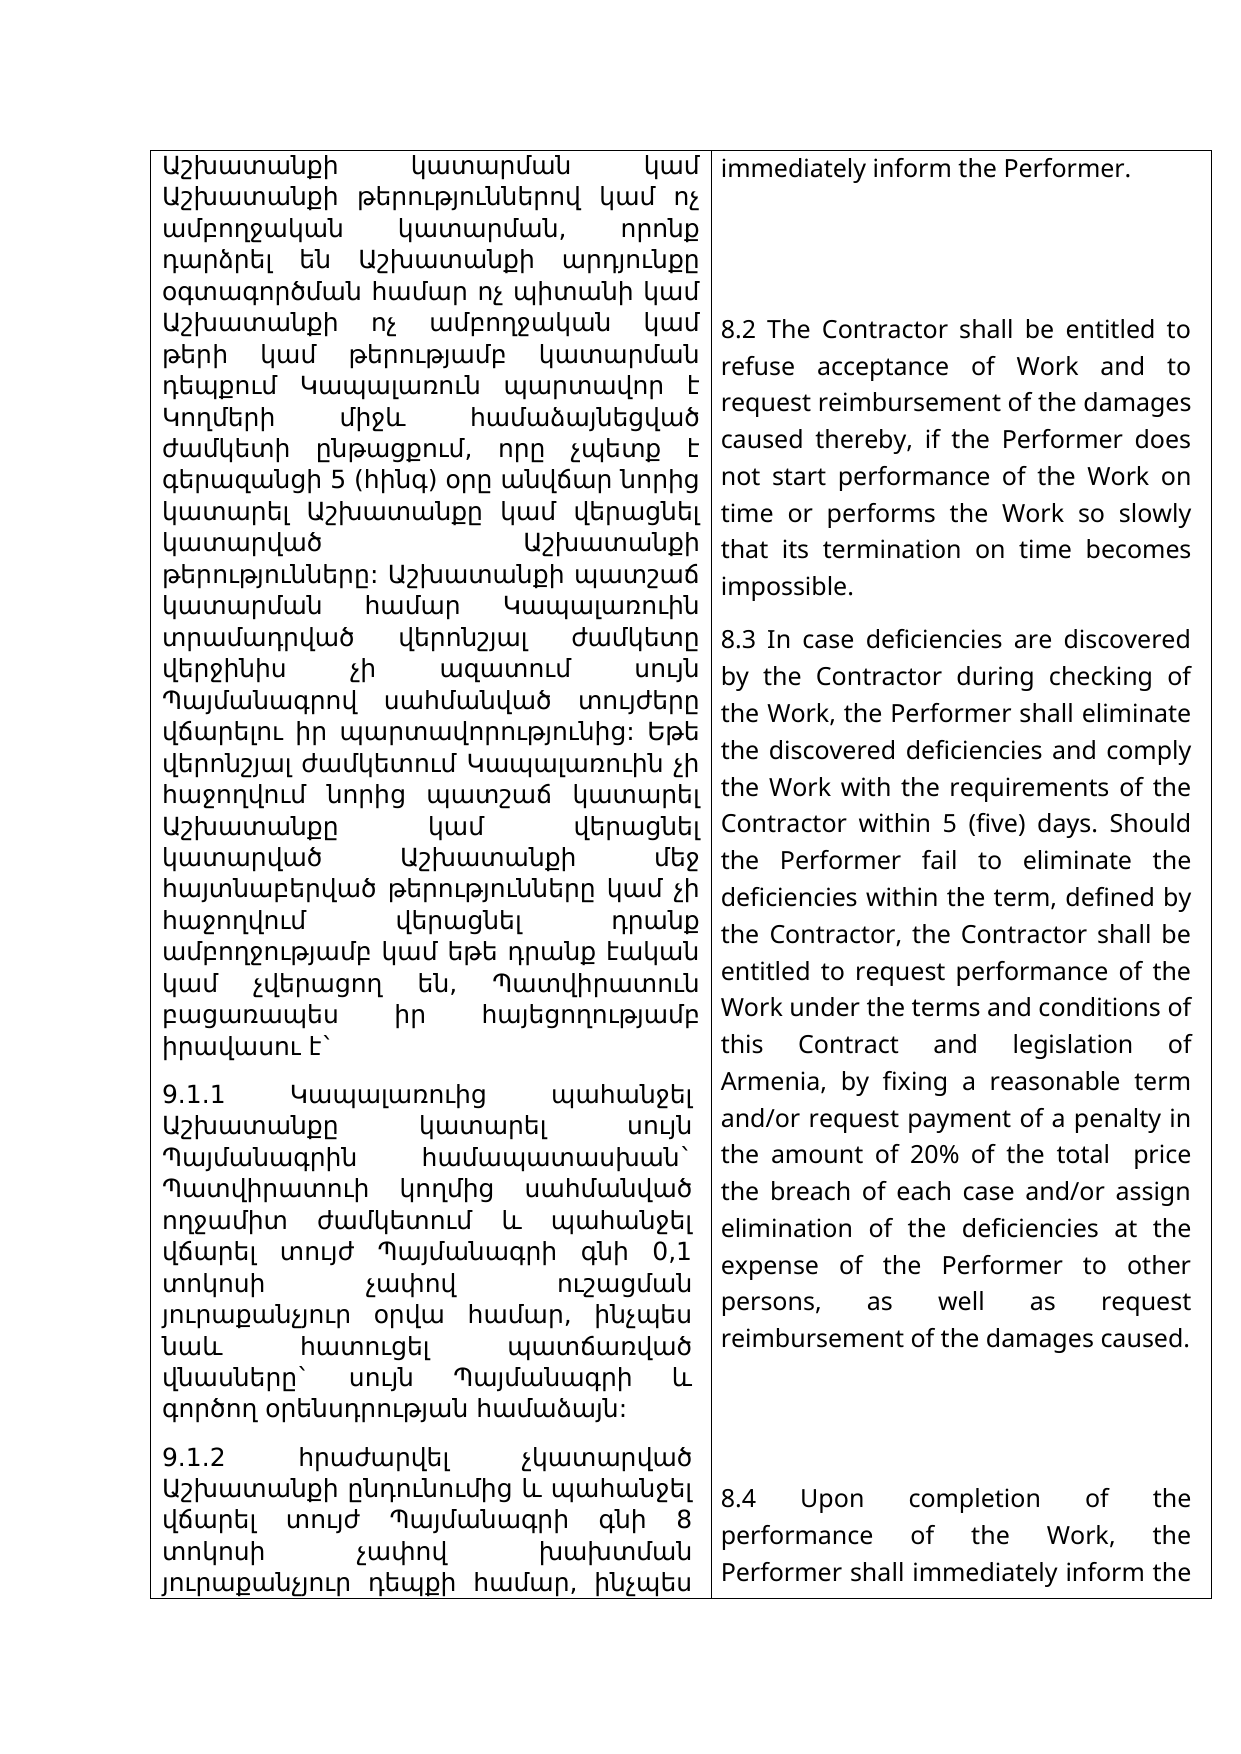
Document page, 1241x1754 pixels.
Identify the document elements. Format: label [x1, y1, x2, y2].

table_header [712, 151, 1211, 1598]
table_header [151, 151, 711, 1598]
